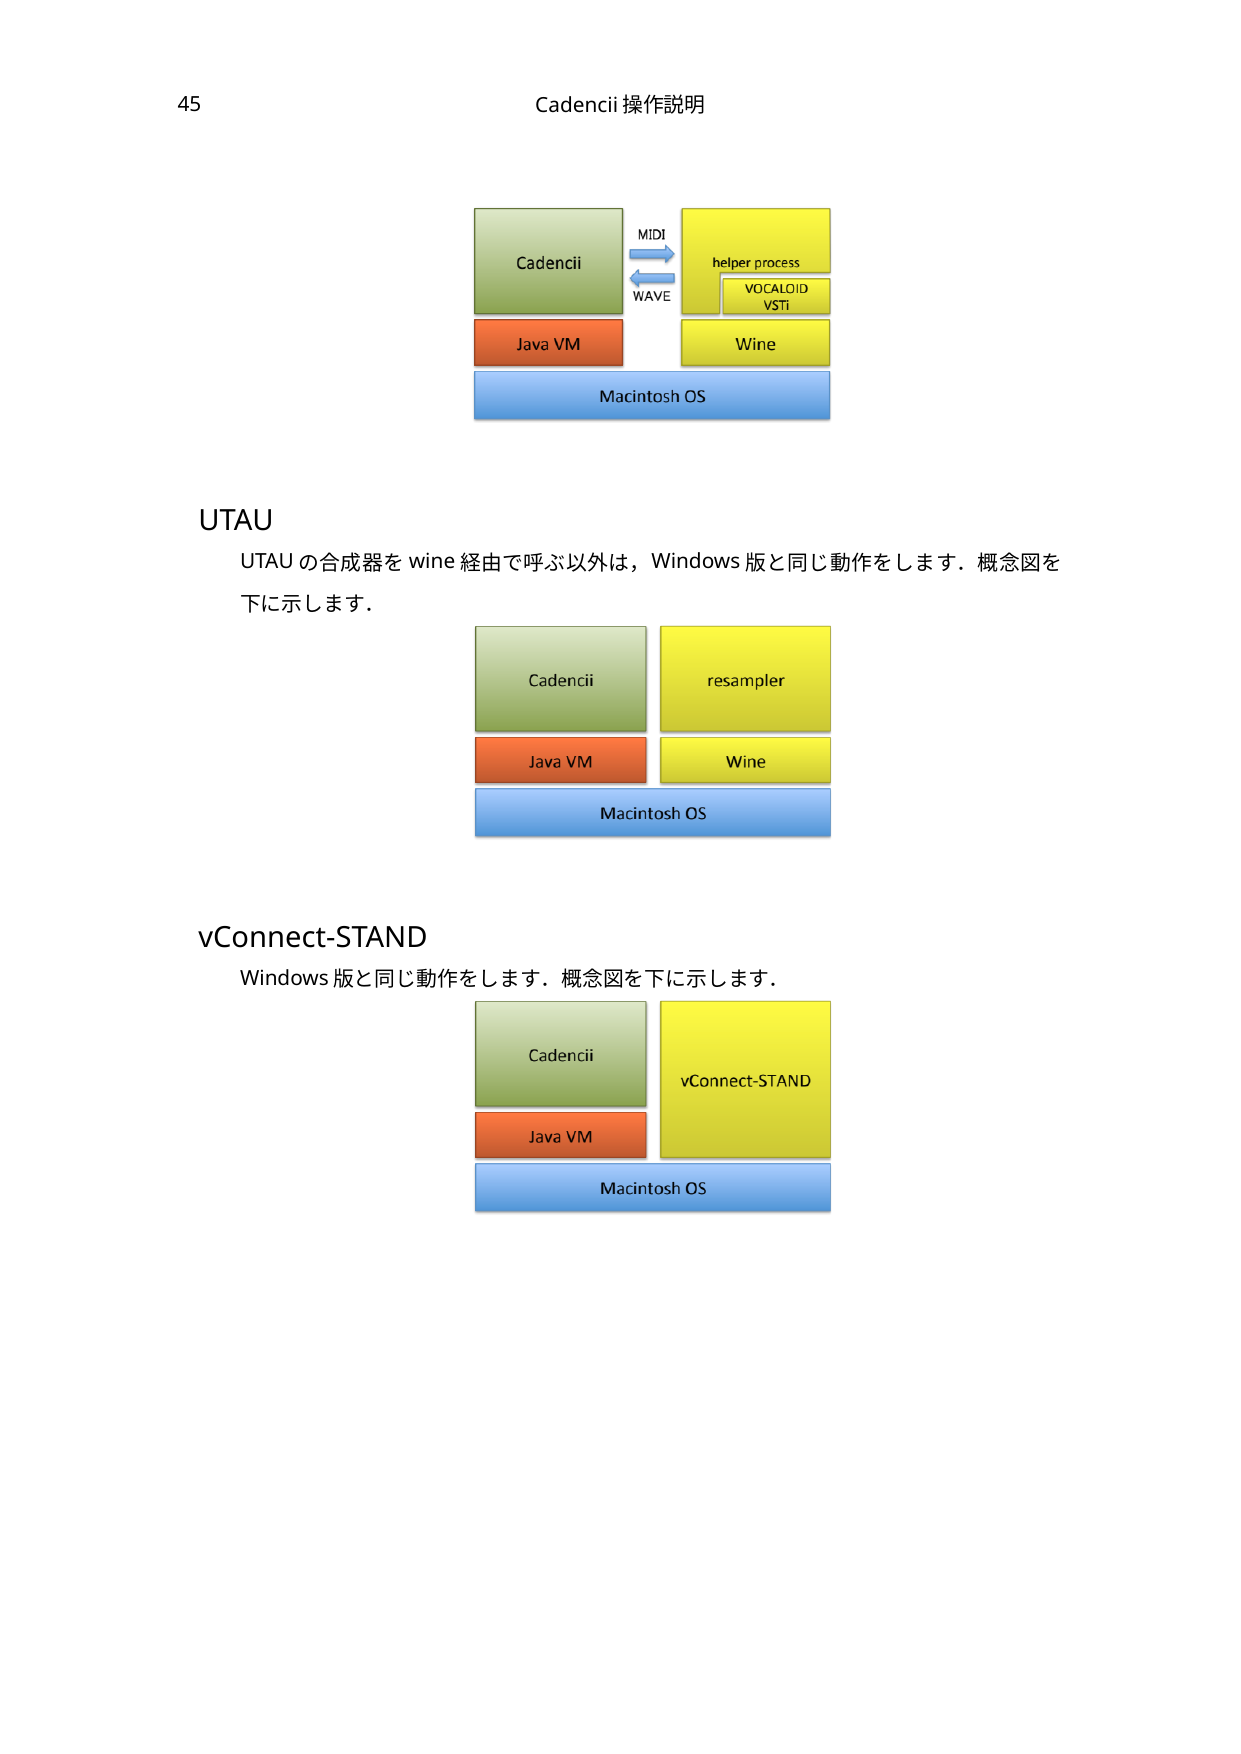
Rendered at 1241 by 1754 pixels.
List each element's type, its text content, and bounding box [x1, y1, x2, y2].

text Windows版と同じ動作をします．概念図を下に示します． [240, 957, 1063, 998]
text UTAUの合成器をwine経由で呼ぶ以外は，Windows版と同じ動作をします．概念図を下に示します． [240, 540, 1063, 623]
subtitle vConnect-STAND [198, 915, 1042, 957]
subtitle UTAU [198, 498, 1042, 540]
